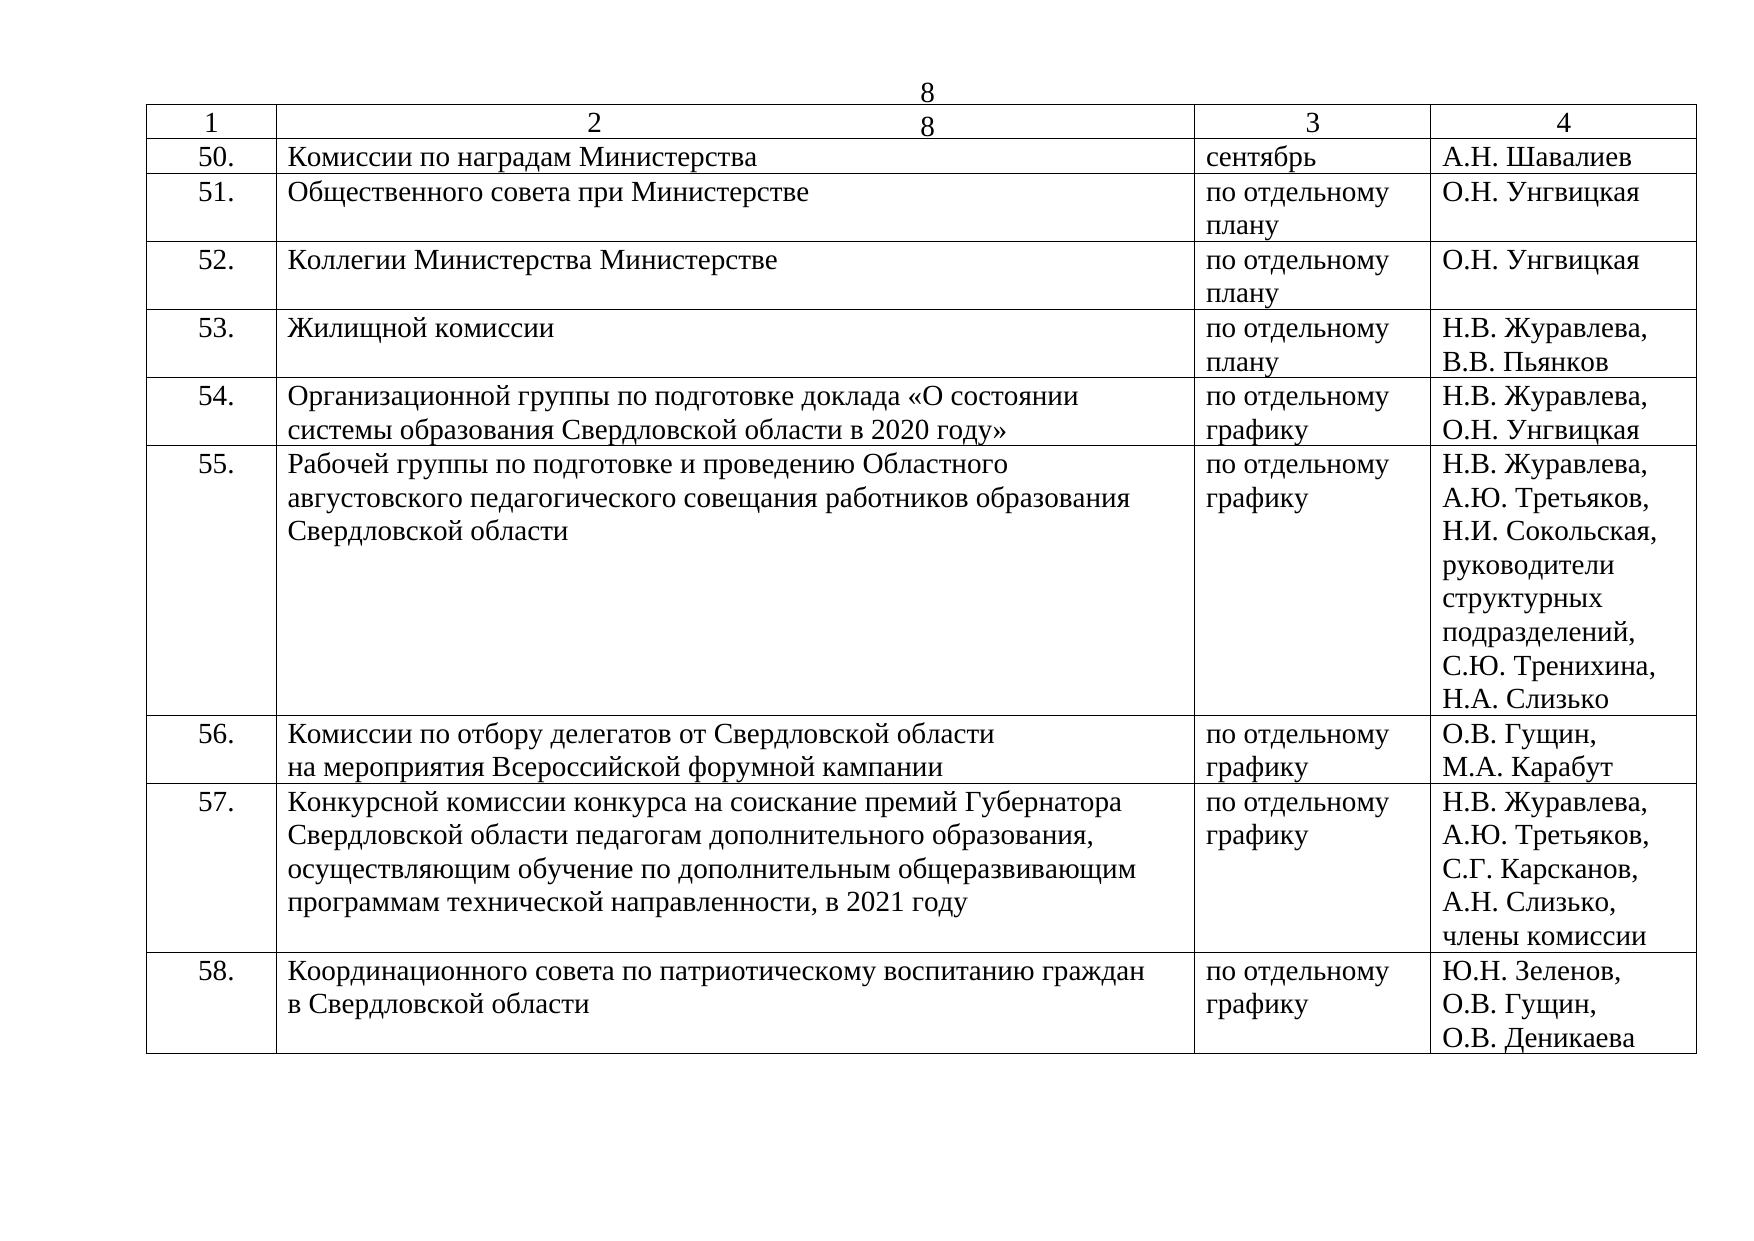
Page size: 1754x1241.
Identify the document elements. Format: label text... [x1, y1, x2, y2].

table_header 3 [1195, 105, 1430, 138]
table_cell О.Н. Унгвицкая [1431, 174, 1696, 241]
table_cell Н.В. Журавлева, О.Н. Унгвицкая [1431, 378, 1696, 445]
table_cell [147, 174, 276, 241]
table_cell О.Н. Унгвицкая [1431, 242, 1696, 309]
table_cell А.Н. Шавалиев [1431, 139, 1696, 173]
table_cell Н.В. Журавлева, А.Ю. Третьяков, С.Г. Карсканов, А.Н. Слизько, члены комиссии [1431, 784, 1696, 952]
table_cell по отдельному графику [1195, 784, 1430, 952]
table_cell [147, 446, 276, 715]
table_cell [147, 716, 276, 783]
table_cell по отдельному плану [1195, 174, 1430, 241]
table_cell Комиссии по наградам Министерства [277, 139, 1194, 173]
table_cell [147, 784, 276, 952]
table_cell Коллегии Министерства Министерстве [277, 242, 1194, 309]
table_cell Координационного совета по патриотическому воспитанию граждан в Свердловской области [277, 953, 1194, 1053]
table_cell [147, 953, 276, 1053]
table_header 4 [1431, 105, 1696, 138]
table_cell по отдельному плану [1195, 310, 1430, 377]
table_cell [147, 242, 276, 309]
table_header 2 [277, 105, 1194, 138]
table_cell по отдельному графику [1195, 716, 1430, 783]
table_cell по отдельному графику [1195, 953, 1430, 1053]
table_cell Рабочей группы по подготовке и проведению Областного августовского педагогического совещания работников образования Свердловской области [277, 446, 1194, 715]
table_cell [147, 378, 276, 445]
table_cell Н.В. Журавлева, А.Ю. Третьяков, Н.И. Сокольская, руководители структурных подразделений, С.Ю. Тренихина, Н.А. Слизько [1431, 446, 1696, 715]
table_cell Комиссии по отбору делегатов от Свердловской области на мероприятия Всероссийской форумной кампании [277, 716, 1194, 783]
table_cell по отдельному плану [1195, 242, 1430, 309]
table_cell Конкурсной комиссии конкурса на соискание премий Губернатора Свердловской области педагогам дополнительного образования, осуществляющим обучение по дополнительным общеразвивающим программам технической направленности, в 2021 году [277, 784, 1194, 952]
table_cell Ю.Н. Зеленов, О.В. Гущин, О.В. Деникаева [1431, 953, 1696, 1053]
table_cell Н.В. Журавлева, В.В. Пьянков [1431, 310, 1696, 377]
table_cell сентябрь [1195, 139, 1430, 173]
table_cell Организационной группы по подготовке доклада «О состоянии системы образования Свердловской области в 2020 году» [277, 378, 1194, 445]
table_cell по отдельному графику [1195, 378, 1430, 445]
table_cell [147, 310, 276, 377]
table_header 1 [147, 105, 276, 138]
table_cell О.В. Гущин, М.А. Карабут [1431, 716, 1696, 783]
table_cell по отдельному графику [1195, 446, 1430, 715]
table_cell Жилищной комиссии [277, 310, 1194, 377]
table_cell [147, 139, 276, 173]
table_cell Общественного совета при Министерстве [277, 174, 1194, 241]
